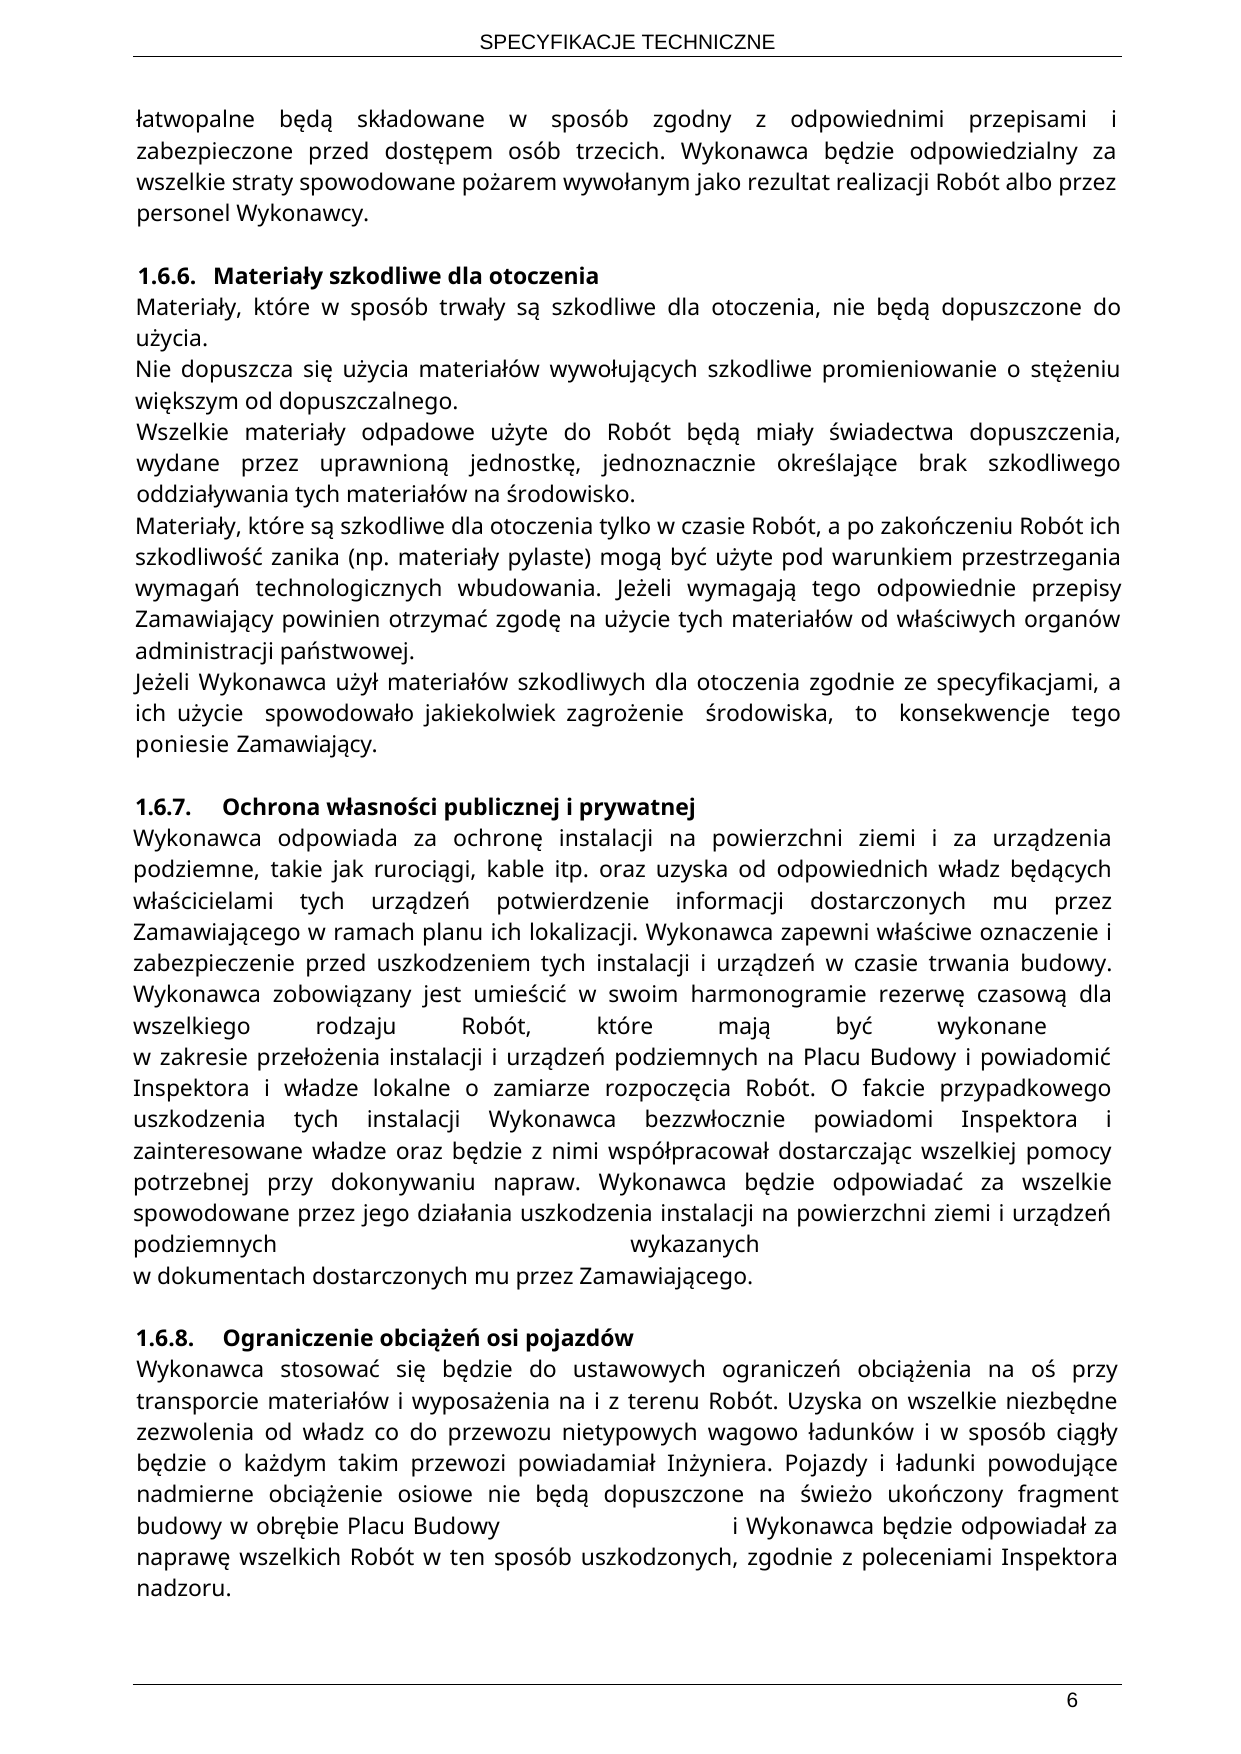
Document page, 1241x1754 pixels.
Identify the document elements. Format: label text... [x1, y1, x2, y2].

text 1.6.6. Materiały szkodliwe dla otoczenia [137, 260, 1122, 291]
text Materiały, które w sposób trwały są szkodliwe dla otoczenia, nie będą dopuszczone do użycia. [135, 291, 1122, 353]
text Wykonawca odpowiada za ochronę instalacji na powierzchni ziemi i za urządzenia podziemne, takie jak rurociągi, kable itp. oraz uzyska od odpowiednich władz będących właścicielami tych urządzeń potwierdzenie informacji dostarczonych mu przez Zamawiającego w ramach planu ich lokalizacji. Wykonawca zapewni właściwe oznaczenie i zabezpieczenie przed uszkodzeniem tych instalacji i urządzeń w czasie trwania budowy. Wykonawca zobowiązany jest umieścić w swoim harmonogramie rezerwę czasową dla wszelkiego rodzaju Robót, które mają być wykonane w zakresie przełożenia instalacji i urządzeń podziemnych na Placu Budowy i powiadomić Inspektora i władze lokalne o zamiarze rozpoczęcia Robót. O fakcie przypadkowego uszkodzenia tych instalacji Wykonawca bezzwłocznie powiadomi Inspektora i zainteresowane władze oraz będzie z nimi współpracował dostarczając wszelkiej pomocy potrzebnej przy dokonywaniu napraw. Wykonawca będzie odpowiadać za wszelkie spowodowane przez jego działania uszkodzenia instalacji na powierzchni ziemi i urządzeń podziemnych wykazanych w dokumentach dostarczonych mu przez Zamawiającego. [133, 822, 1113, 1291]
text Jeżeli Wykonawca użył materiałów szkodliwych dla otoczenia zgodnie ze specyfikacjami, a ich użycie spowodowało jakiekolwiek zagrożenie środowiska, to konsekwencje tego poniesie Zamawiający. [135, 666, 1122, 760]
text Wykonawca stosować się będzie do ustawowych ograniczeń obciążenia na oś przy transporcie materiałów i wyposażenia na i z terenu Robót. Uzyska on wszelkie niezbędne zezwolenia od władz co do przewozu nietypowych wagowo ładunków i w sposób ciągły będzie o każdym takim przewozi powiadamiał Inżyniera. Pojazdy i ładunki powodujące nadmierne obciążenie osiowe nie będą dopuszczone na świeżo ukończony fragment budowy w obrębie Placu Budowy i Wykonawca będzie odpowiadał za naprawę wszelkich Robót w ten sposób uszkodzonych, zgodnie z poleceniami Inspektora nadzoru. [136, 1353, 1119, 1603]
text Nie dopuszcza się użycia materiałów wywołujących szkodliwe promieniowanie o stężeniu większym od dopuszczalnego. [135, 353, 1122, 416]
text Materiały, które są szkodliwe dla otoczenia tylko w czasie Robót, a po zakończeniu Robót ich szkodliwość zanika (np. materiały pylaste) mogą być użyte pod warunkiem przestrzegania wymagań technologicznych wbudowania. Jeżeli wymagają tego odpowiednie przepisy Zamawiający powinien otrzymać zgodę na użycie tych materiałów od właściwych organów administracji państwowej. [135, 510, 1122, 666]
text 1.6.8. Ograniczenie obciążeń osi pojazdów [135, 1322, 1122, 1353]
text 1.6.7. Ochrona własności publicznej i prywatnej [135, 791, 1122, 822]
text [136, 103, 1117, 228]
text Wszelkie materiały odpadowe użyte do Robót będą miały świadectwa dopuszczenia, wydane przez uprawnioną jednostkę, jednoznacznie określające brak szkodliwego oddziaływania tych materiałów na środowisko. [136, 416, 1122, 510]
